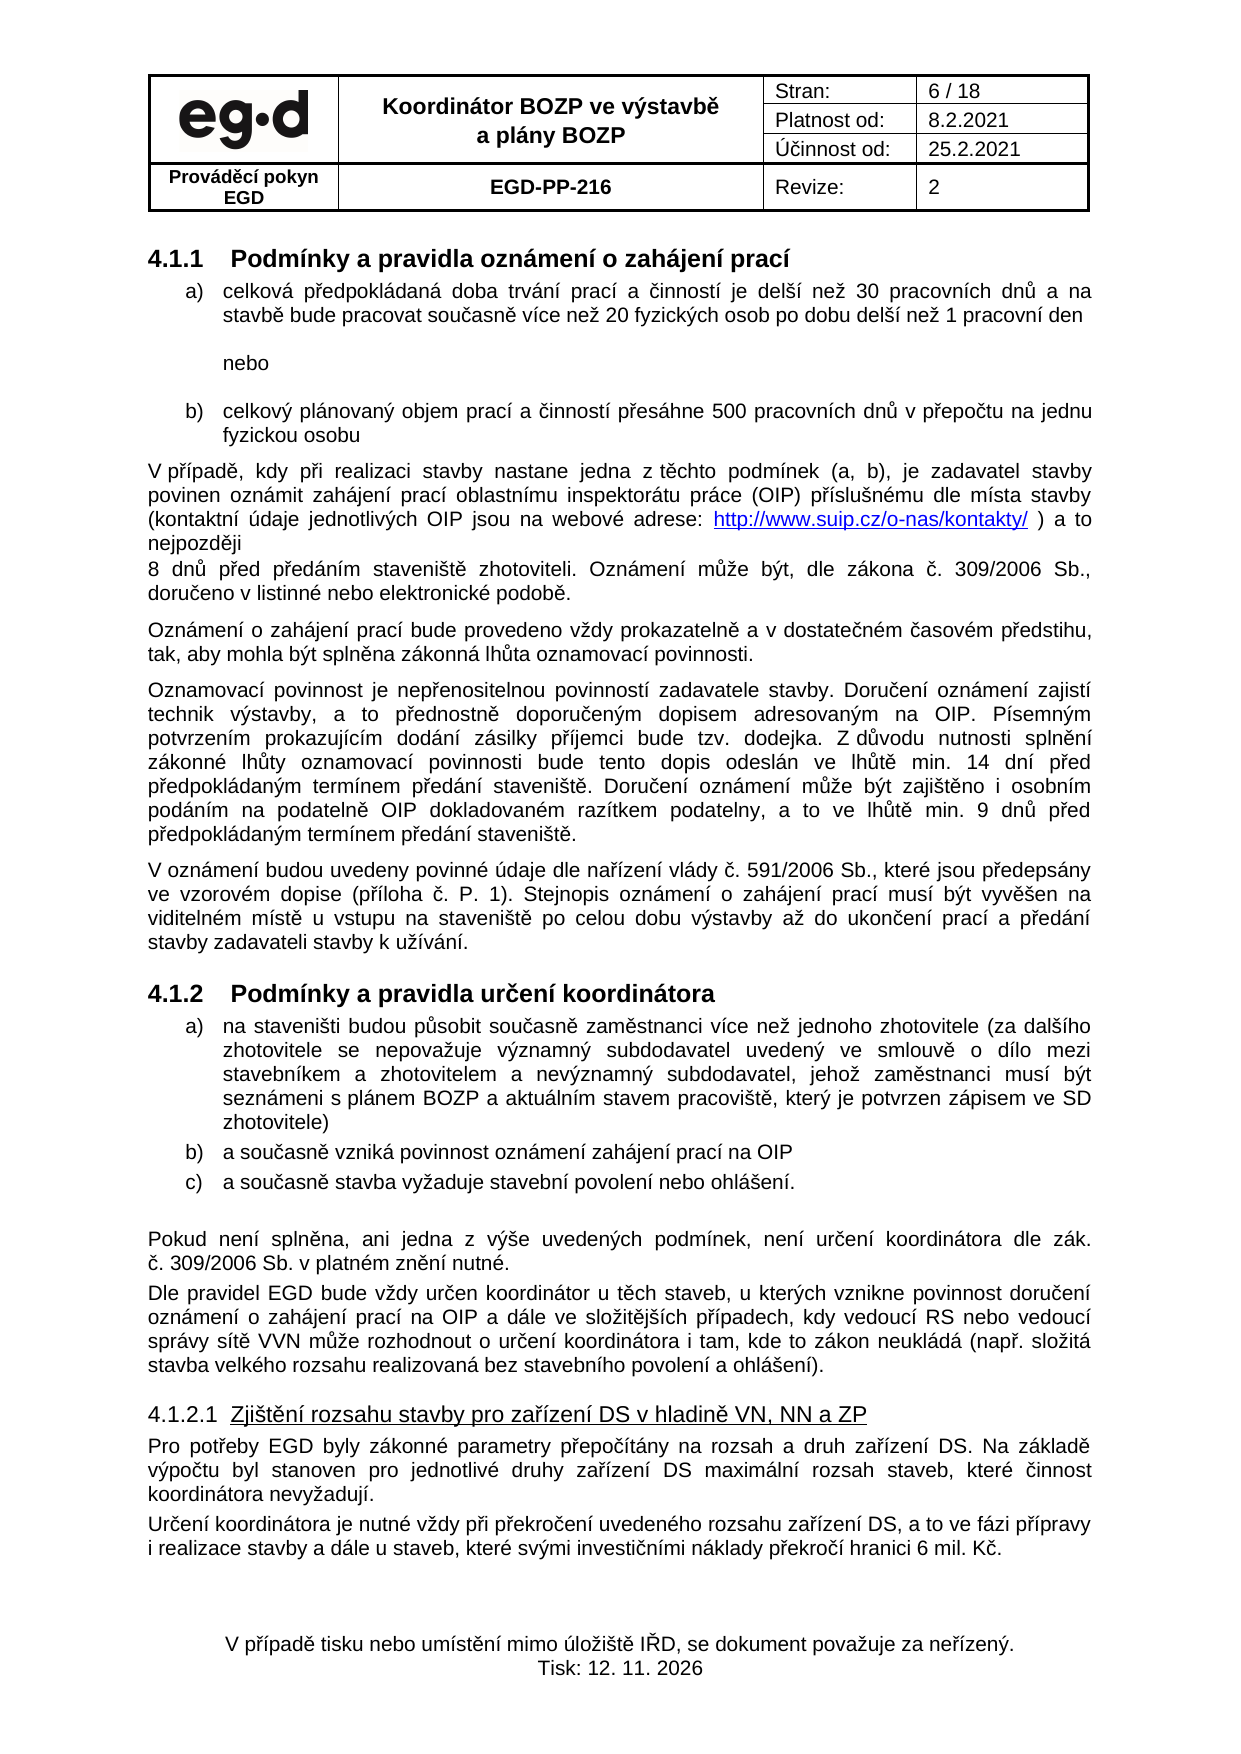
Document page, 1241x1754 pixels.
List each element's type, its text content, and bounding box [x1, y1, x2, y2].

subtitle Zjištění rozsahu stavby pro zařízení DS v hladině VN, NN a ZP [148, 1401, 1092, 1428]
list na staveništi budou působit současně zaměstnanci více než jednoho zhotovitele (za dalšího zhotovitele se nepovažuje významný subdodavatel uvedený ve smlouvě o dílo mezi stavebníkem a zhotovitelem a nevýznamný subdodavatel, jehož zaměstnanci musí být seznámeni s plánem BOZP a aktuálním stavem pracoviště, který je potvrzen zápisem ve SD zhotovitele) [185, 1014, 1092, 1134]
text Určení koordinátora je nutné vždy při překročení uvedeného rozsahu zařízení DS, a to ve fázi přípravy i realizace stavby a dále u staveb, které svými investičními náklady překročí hranici 6 mil. Kč. [148, 1512, 1092, 1560]
list celkový plánovaný objem prací a činností přesáhne 500 pracovních dnů v přepočtu na jednu fyzickou osobu [185, 399, 1092, 447]
text Oznámení o zahájení prací bude provedeno vždy prokazatelně a v dostatečném časovém předstihu, tak, aby mohla být splněna zákonná lhůta oznamovací povinnosti. [148, 617, 1092, 665]
text Dle pravidel EGD bude vždy určen koordinátor u těch staveb, u kterých vznikne povinnost doručení oznámení o zahájení prací na OIP a dále ve složitějších případech, kdy vedoucí RS nebo vedoucí správy sítě VVN může rozhodnout o určení koordinátora i tam, kde to zákon neukládá (např. složitá stavba velkého rozsahu realizovaná bez stavebního povolení a ohlášení). [148, 1281, 1092, 1376]
text 8 dnů před předáním staveniště zhotoviteli. Oznámení může být, dle zákona č. 309/2006 Sb., doručeno v listinné nebo elektronické podobě. [148, 557, 1092, 605]
list celková předpokládaná doba trvání prací a činností je delší než 30 pracovních dnů a na stavbě bude pracovat současně více než 20 fyzických osob po dobu delší než 1 pracovní den [185, 279, 1092, 327]
subtitle Podmínky a pravidla oznámení o zahájení prací [148, 244, 1092, 273]
text Oznamovací povinnost je nepřenositelnou povinností zadavatele stavby. Doručení oznámení zajistí technik výstavby, a to přednostně doporučeným dopisem adresovaným na OIP. Písemným potvrzením prokazujícím dodání zásilky příjemci bude tzv. dodejka. Z důvodu nutnosti splnění zákonné lhůty oznamovací povinnosti bude tento dopis odeslán ve lhůtě min. 14 dní před předpokládaným termínem předání staveniště. Doručení oznámení může být zajištěno i osobním podáním na podatelně OIP dokladovaném razítkem podatelny, a to ve lhůtě min. 9 dnů před předpokládaným termínem předání staveniště. [148, 678, 1092, 846]
text Pro potřeby EGD byly zákonné parametry přepočítány na rozsah a druh zařízení DS. Na základě výpočtu byl stanoven pro jednotlivé druhy zařízení DS maximální rozsah staveb, které činnost koordinátora nevyžadují. [148, 1434, 1092, 1506]
text V případě, kdy při realizaci stavby nastane jedna z těchto podmínek (a, b), je zadavatel stavby povinen oznámit zahájení prací oblastnímu inspektorátu práce (OIP) příslušnému dle místa stavby (kontaktní údaje jednotlivých OIP jsou na webové adrese: http://www.suip.cz/o-nas/kontakty/ ) a to nejpozději [148, 459, 1092, 555]
list a současně stavba vyžaduje stavební povolení nebo ohlášení. [185, 1170, 1092, 1194]
subtitle Podmínky a pravidla určení koordinátora [148, 979, 1092, 1008]
picture [179, 90, 308, 152]
list nebo [223, 351, 1092, 375]
text V oznámení budou uvedeny povinné údaje dle nařízení vlády č. 591/2006 Sb., které jsou předepsány ve vzorovém dopise (příloha č. P. 1). Stejnopis oznámení o zahájení prací musí být vyvěšen na viditelném místě u vstupu na staveniště po celou dobu výstavby až do ukončení prací a předání stavby zadavateli stavby k užívání. [148, 858, 1092, 954]
text Pokud není splněna, ani jedna z výše uvedených podmínek, není určení koordinátora dle zák. č. 309/2006 Sb. v platném znění nutné. [148, 1226, 1092, 1274]
list a současně vzniká povinnost oznámení zahájení prací na OIP [185, 1140, 1092, 1164]
